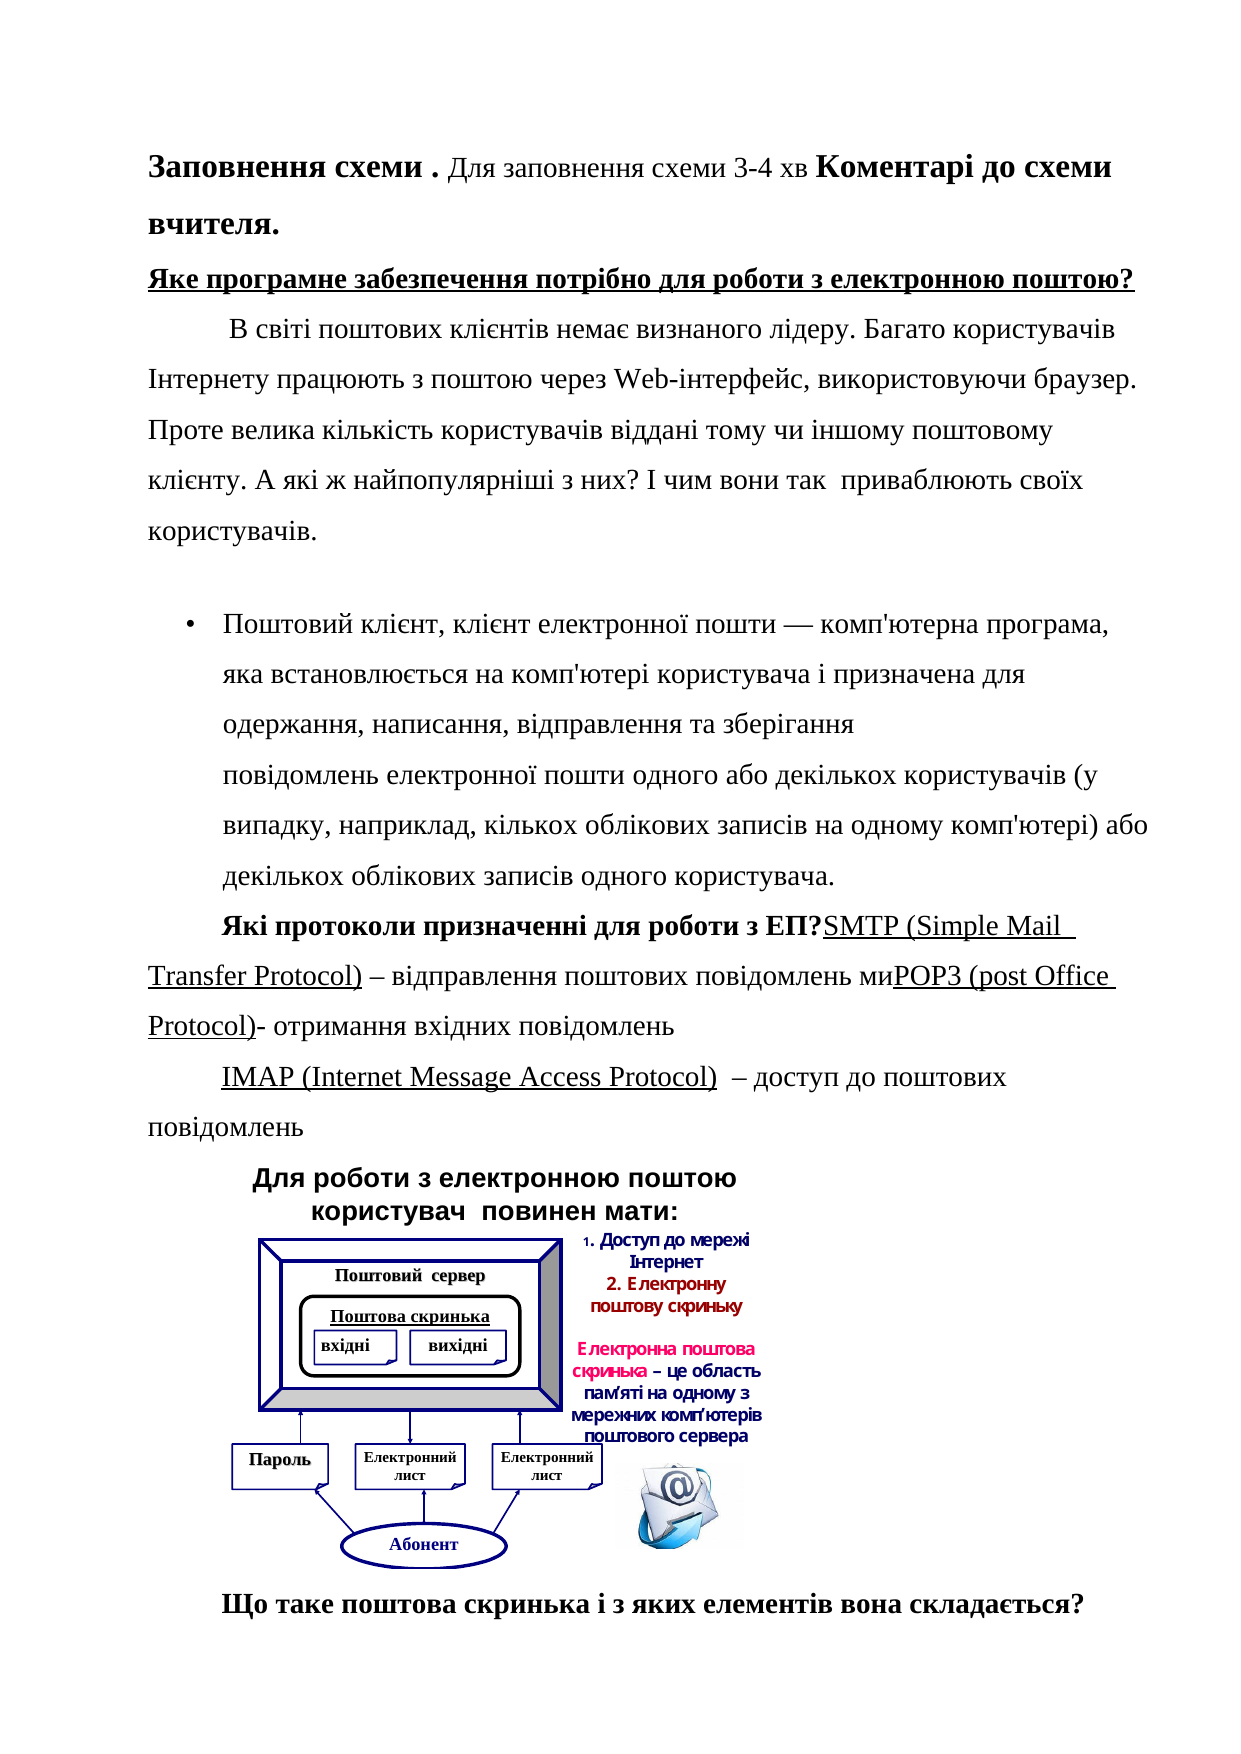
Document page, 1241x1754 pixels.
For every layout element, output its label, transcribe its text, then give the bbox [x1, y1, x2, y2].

text Що таке поштова скринька і з яких елементів вона складається? [148, 1586, 1152, 1619]
text Які протоколи призначенні для роботи з ЕП?SMTP (Simple Mail Transfer Protocol) – відправлення поштових повідомлень миPOP3 (post Office Protocol)- отримання вхідних повідомлень [148, 908, 1152, 1042]
text IMAP (Internet Message Access Protocol) – доступ до поштових повідомлень [148, 1059, 1152, 1143]
text Яке програмне забезпечення потрібно для роботи з електронною поштою? [148, 261, 1152, 294]
list Поштовий клієнт, клієнт електронної пошти — комп'ютерна програма, яка встановлюється на комп'ютері користувача і призначена для одержання, написання, відправлення та зберігання повідомлень електронної пошти одного або декількох користувачів (у випадку, наприклад, кількох облікових записів на одному комп'ютері) або декількох облікових записів одного користувача. [185, 606, 1152, 891]
text В світі поштових клієнтів немає визнаного лідеру. Багато користувачів Інтернету працюють з поштою через Web-інтерфейс, використовуючи браузер. Проте велика кількість користувачів віддані тому чи іншому поштовому клієнту. А які ж найпопулярніші з них? І чим вони так приваблюють своїх користувачів. [148, 311, 1152, 546]
text Заповнення схеми . Для заповнення схеми 3-4 хв Коментарі до схеми вчителя. [148, 146, 1152, 242]
